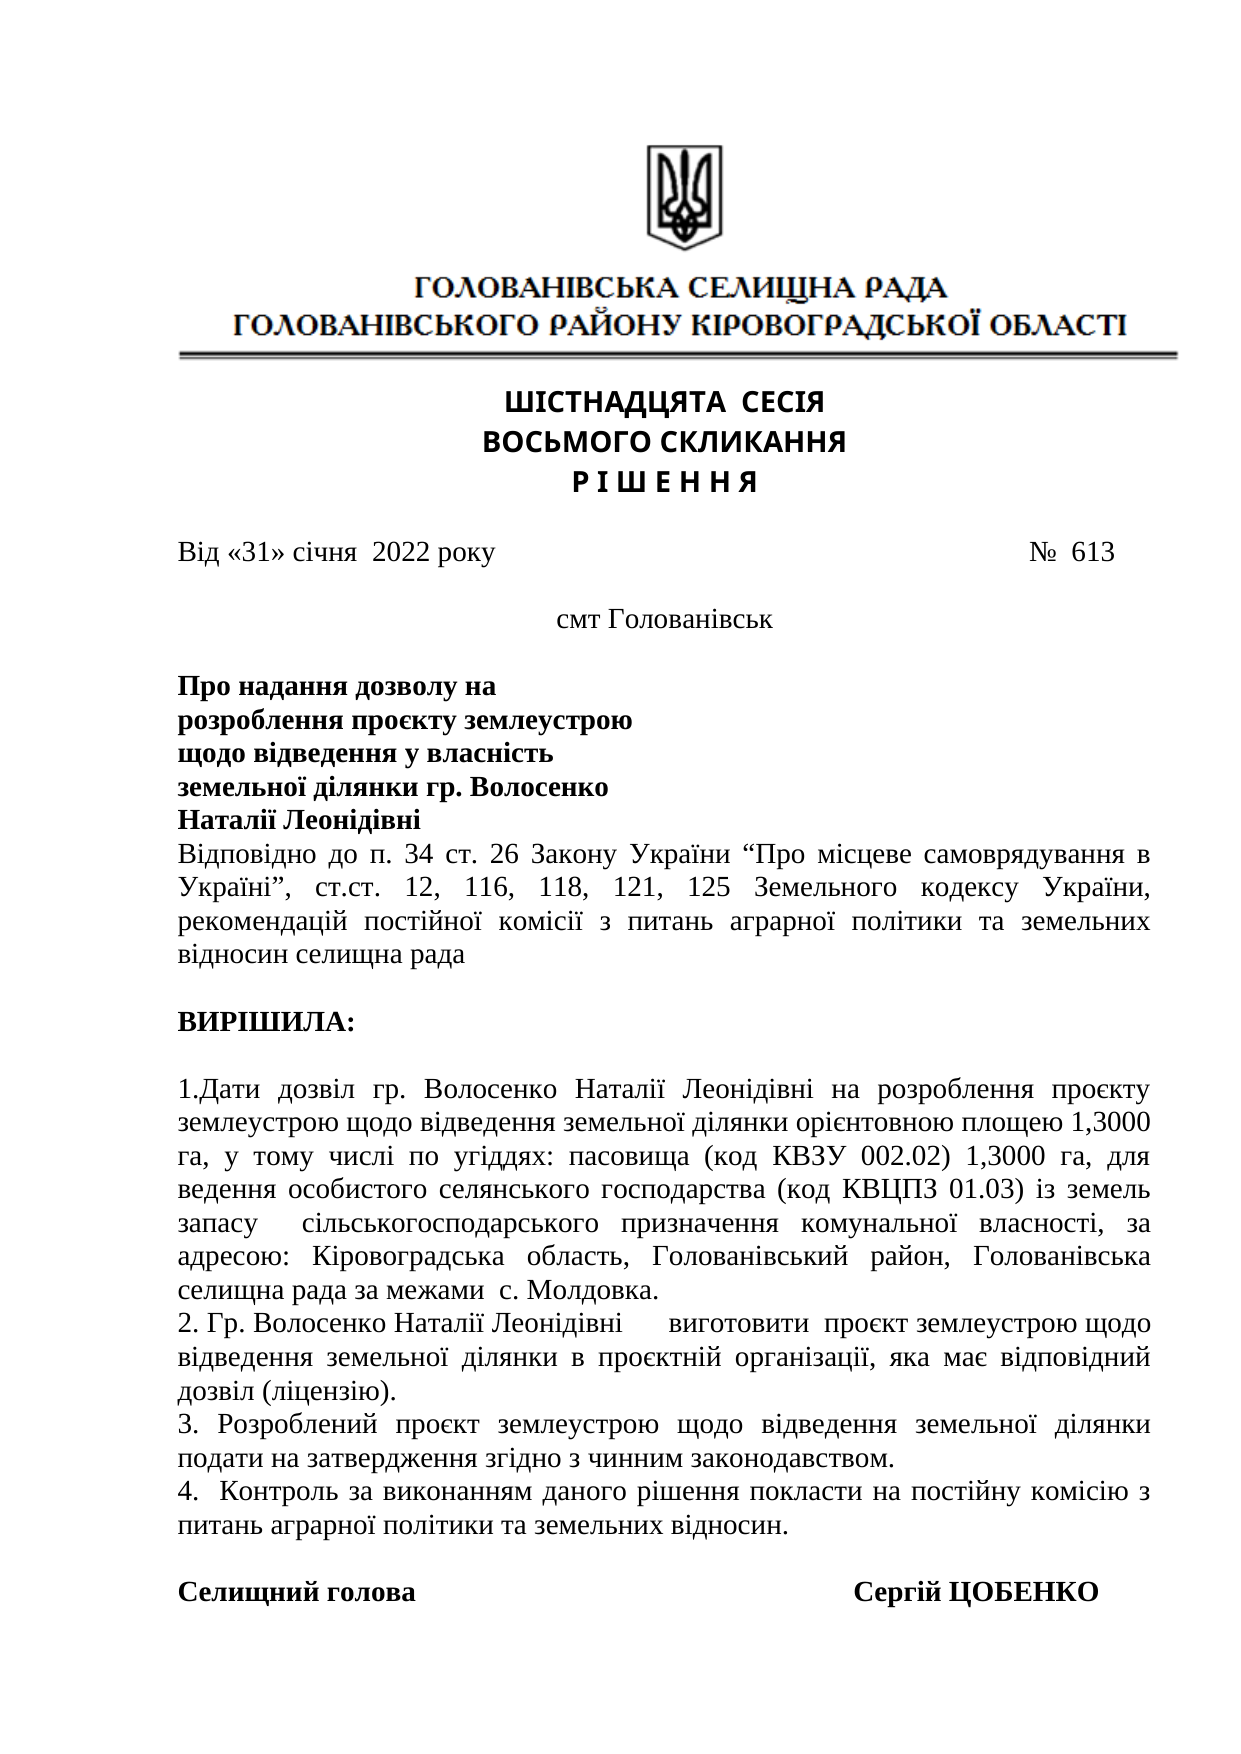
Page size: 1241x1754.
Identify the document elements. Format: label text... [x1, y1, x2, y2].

text 4. Контроль за виконанням даного рішення покласти на постійну комісію з питань аграрної політики та земельних відносин. [177, 1473, 1152, 1540]
text Про надання дозволу на розроблення проєкту землеустрою щодо відведення у власність земельної ділянки гр. Волосенко [177, 668, 664, 802]
text Р І Ш Е Н Н Я [177, 461, 1152, 501]
text Від «31» січня 2022 року № 613 [177, 534, 1152, 568]
text 2. Гр. Волосенко Наталії Леонідівні виготовити проєкт землеустрою щодо відведення земельної ділянки в проєктній організації, яка має відповідний дозвіл (ліцензію). [177, 1306, 1152, 1406]
text ВИРІШИЛА: [177, 1004, 1152, 1037]
table_header ШІСТНАДЦЯТА СЕСІЯ [177, 381, 1152, 421]
text 1.Дати дозвіл гр. Волосенко Наталії Леонідівні на розроблення проєкту землеустрою щодо відведення земельної ділянки орієнтовною площею 1,3000 га, у тому числі по угіддях: пасовища (код КВЗУ 002.02) 1,3000 га, для ведення особистого селянського господарства (код КВЦПЗ 01.03) із земель запасу сільськогосподарського призначення комунальної власності, за адресою: Кіровоградська область, Голованівський район, Голованівська селищна рада за межами с. Молдовка. [177, 1071, 1152, 1306]
picture [177, 144, 1180, 370]
table_cell ВОСЬМОГО СКЛИКАННЯ [177, 421, 1152, 461]
text Наталії Леонідівні [177, 802, 664, 836]
text Відповідно до п. 34 ст. 26 Закону України “Про місцеве самоврядування в Україні”, ст.ст. 12, 116, 118, 121, 125 Земельного кодексу України, рекомендацій постійної комісії з питань аграрної політики та земельних відносин селищна рада [177, 836, 1152, 970]
text смт Голованівськ [177, 601, 1152, 635]
text 3. Розроблений проєкт землеустрою щодо відведення земельної ділянки подати на затвердження згідно з чинним законодавством. [177, 1406, 1152, 1473]
text Селищний голова Сергій ЦОБЕНКО [177, 1574, 1152, 1607]
